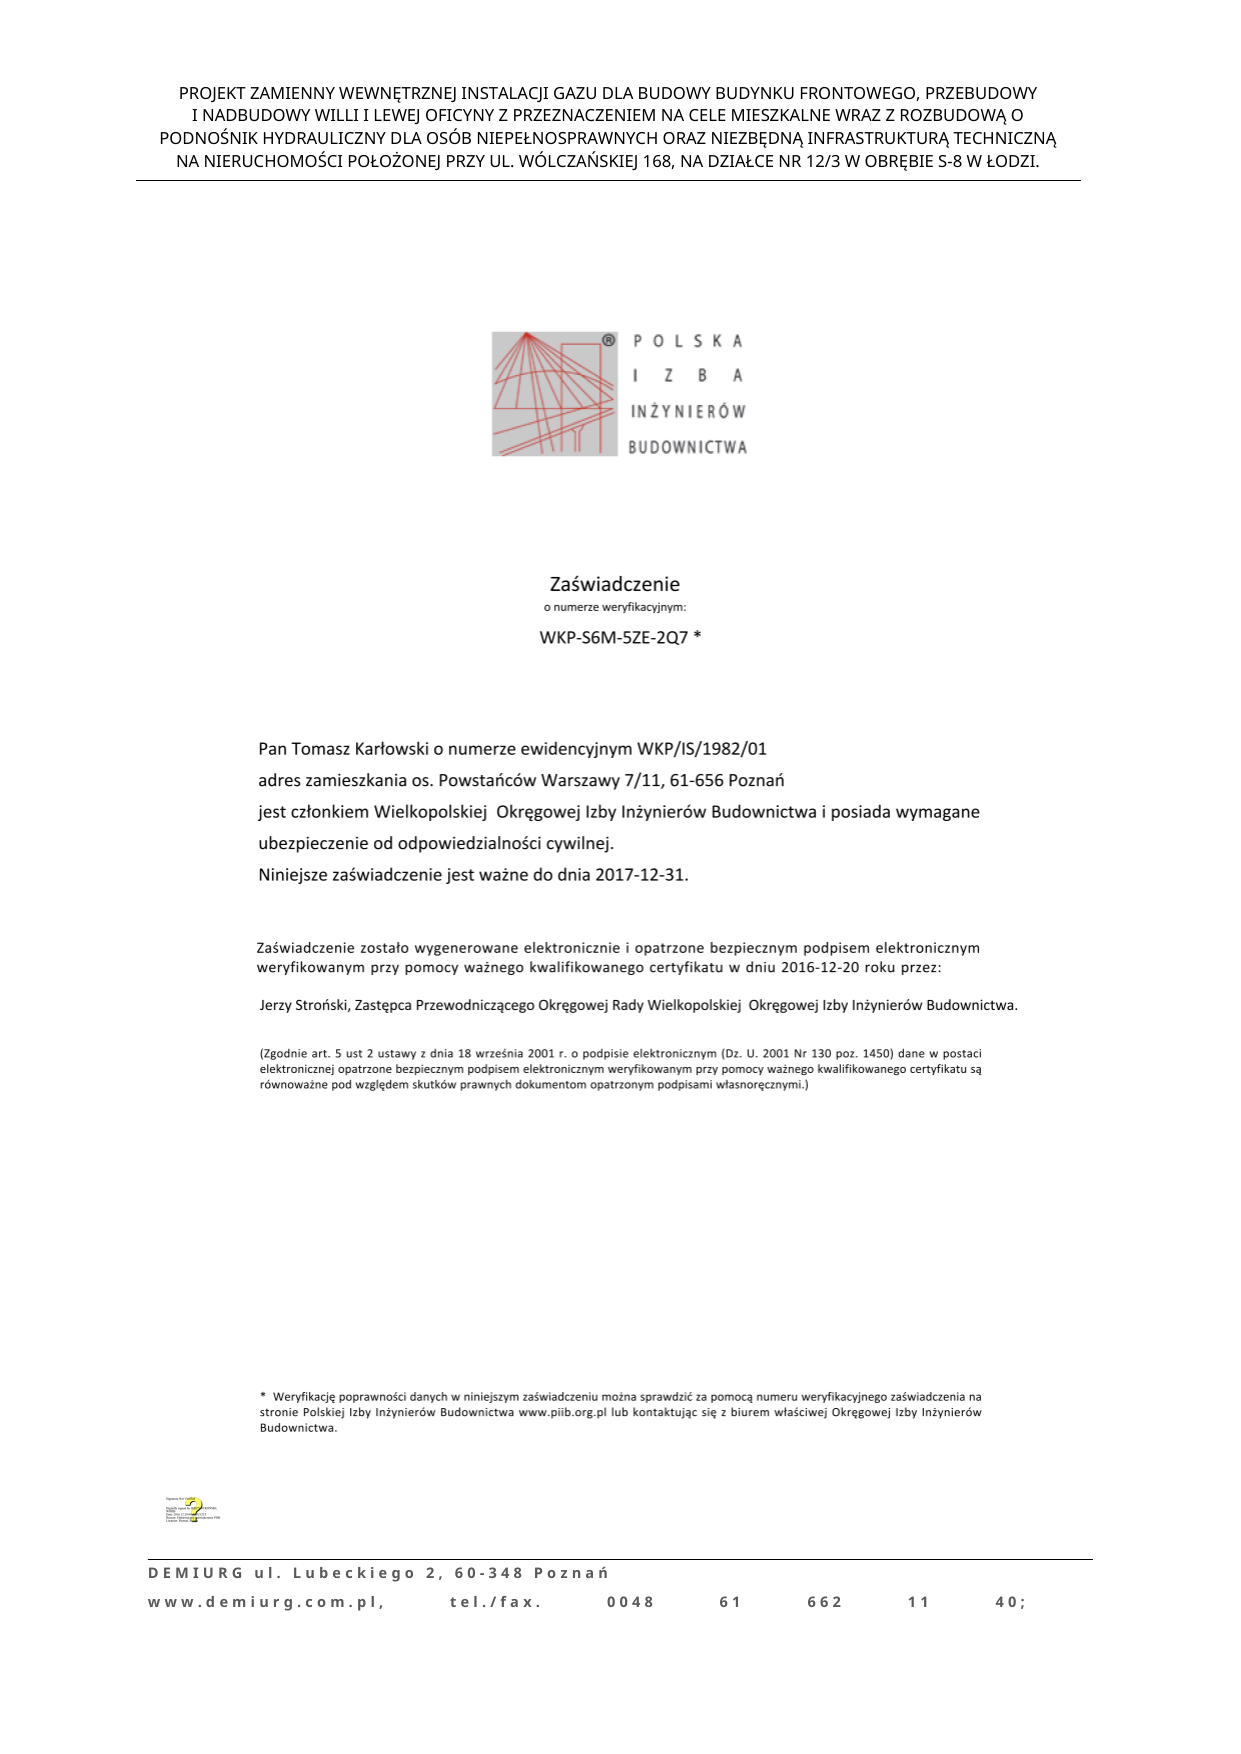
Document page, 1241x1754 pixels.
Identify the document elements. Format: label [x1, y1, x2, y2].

picture [147, 203, 1093, 1537]
